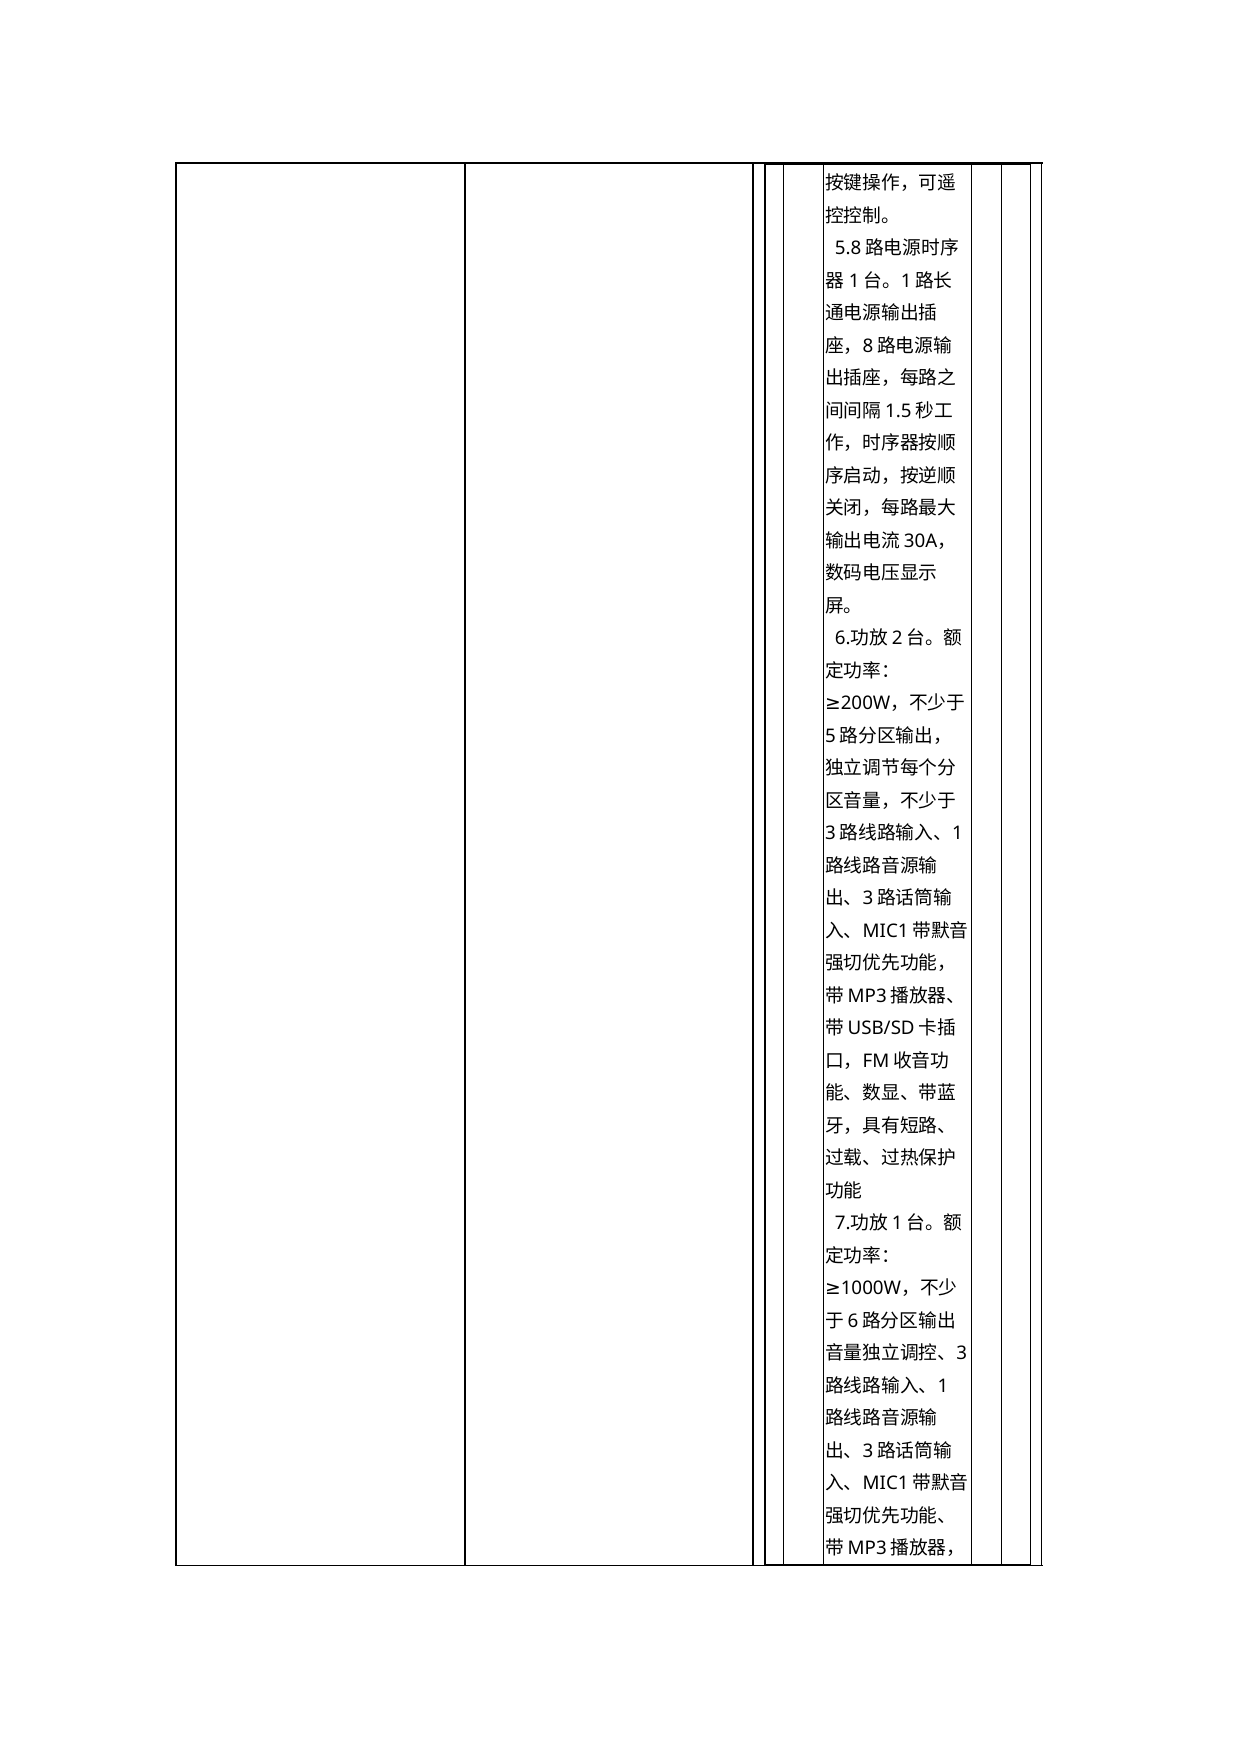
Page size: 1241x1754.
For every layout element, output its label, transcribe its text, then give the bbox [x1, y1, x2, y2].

table_cell [784, 165, 823, 1564]
table_cell [1002, 165, 1030, 1564]
table_cell [754, 164, 764, 1565]
table_cell [824, 165, 971, 1564]
table_cell [972, 165, 1001, 1564]
table_cell [766, 165, 783, 1564]
table_cell [466, 164, 752, 1565]
table_cell 1 [177, 164, 464, 1565]
table_cell [1031, 164, 1041, 1565]
